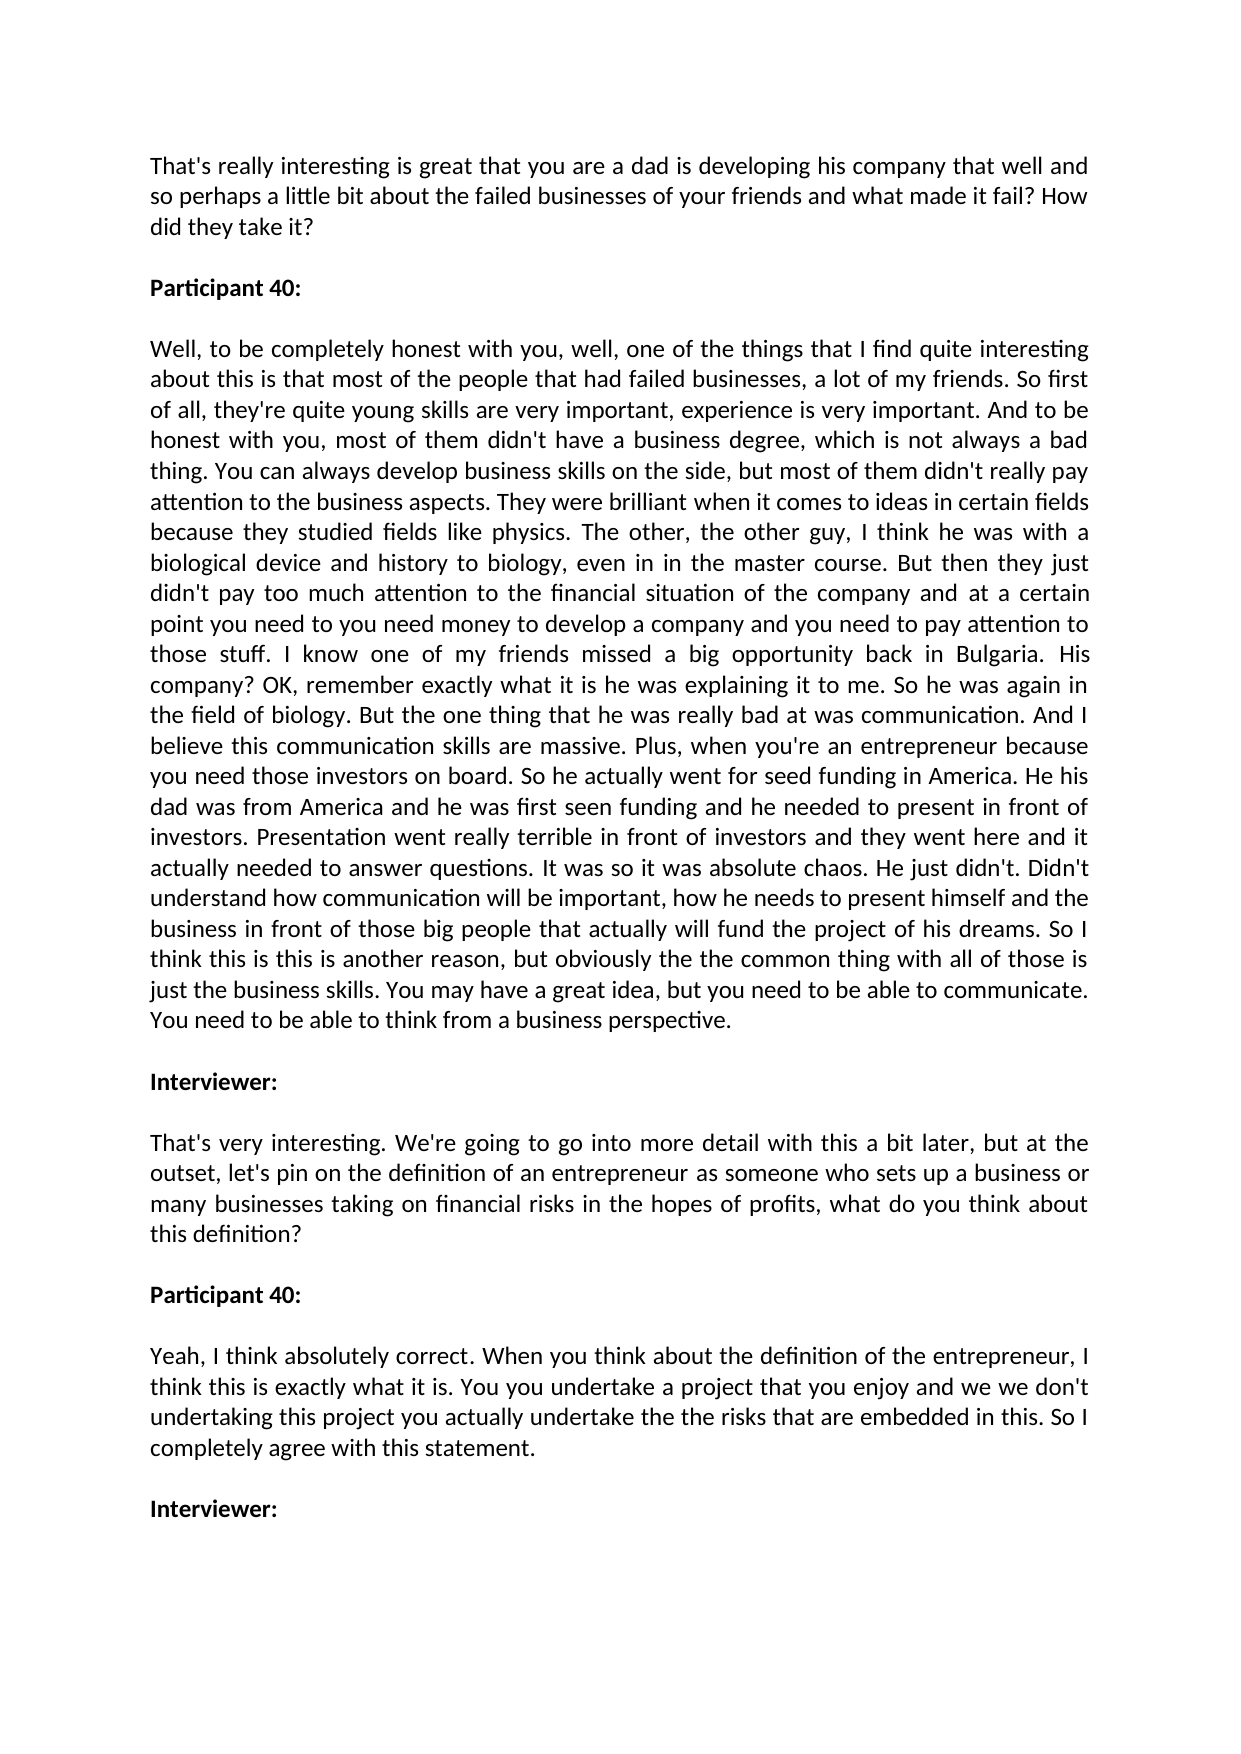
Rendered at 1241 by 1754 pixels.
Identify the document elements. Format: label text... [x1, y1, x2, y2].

text Participant 40: [150, 272, 1090, 303]
text Well, to be completely honest with you, well, one of the things that I find quite interesting about this is that most of the people that had failed businesses, a lot of my friends. So first of all, they're quite young skills are very important, experience is very important. And to be honest with you, most of them didn't have a business degree, which is not always a bad thing. You can always develop business skills on the side, but most of them didn't really pay attention to the business aspects. They were brilliant when it comes to ideas in certain fields because they studied fields like physics. The other, the other guy, I think he was with a biological device and history to biology, even in in the master course. But then they just didn't pay too much attention to the financial situation of the company and at a certain point you need to you need money to develop a company and you need to pay attention to those stuff. I know one of my friends missed a big opportunity back in Bulgaria. His company? OK, remember exactly what it is he was explaining it to me. So he was again in the field of biology. But the one thing that he was really bad at was communication. And I believe this communication skills are massive. Plus, when you're an entrepreneur because you need those investors on board. So he actually went for seed funding in America. He his dad was from America and he was first seen funding and he needed to present in front of investors. Presentation went really terrible in front of investors and they went here and it actually needed to answer questions. It was so it was absolute chaos. He just didn't. Didn't understand how communication will be important, how he needs to present himself and the business in front of those big people that actually will fund the project of his dreams. So I think this is this is another reason, but obviously the the common thing with all of those is just the business skills. You may have a great idea, but you need to be able to communicate. You need to be able to think from a business perspective. [150, 333, 1090, 1035]
text Interviewer: [150, 1493, 1090, 1523]
text That's very interesting. We're going to go into more detail with this a bit later, but at the outset, let's pin on the definition of an entrepreneur as someone who sets up a business or many businesses taking on financial risks in the hopes of profits, what do you think about this definition? [150, 1127, 1090, 1249]
text Participant 40: [150, 1279, 1090, 1310]
text That's really interesting is great that you are a dad is developing his company that well and so perhaps a little bit about the failed businesses of your friends and what made it fail? How did they take it? [150, 150, 1090, 242]
text Yeah, I think absolutely correct. When you think about the definition of the entrepreneur, I think this is exactly what it is. You you undertake a project that you enjoy and we we don't undertaking this project you actually undertake the the risks that are embedded in this. So I completely agree with this statement. [150, 1340, 1090, 1462]
text Interviewer: [150, 1066, 1090, 1096]
